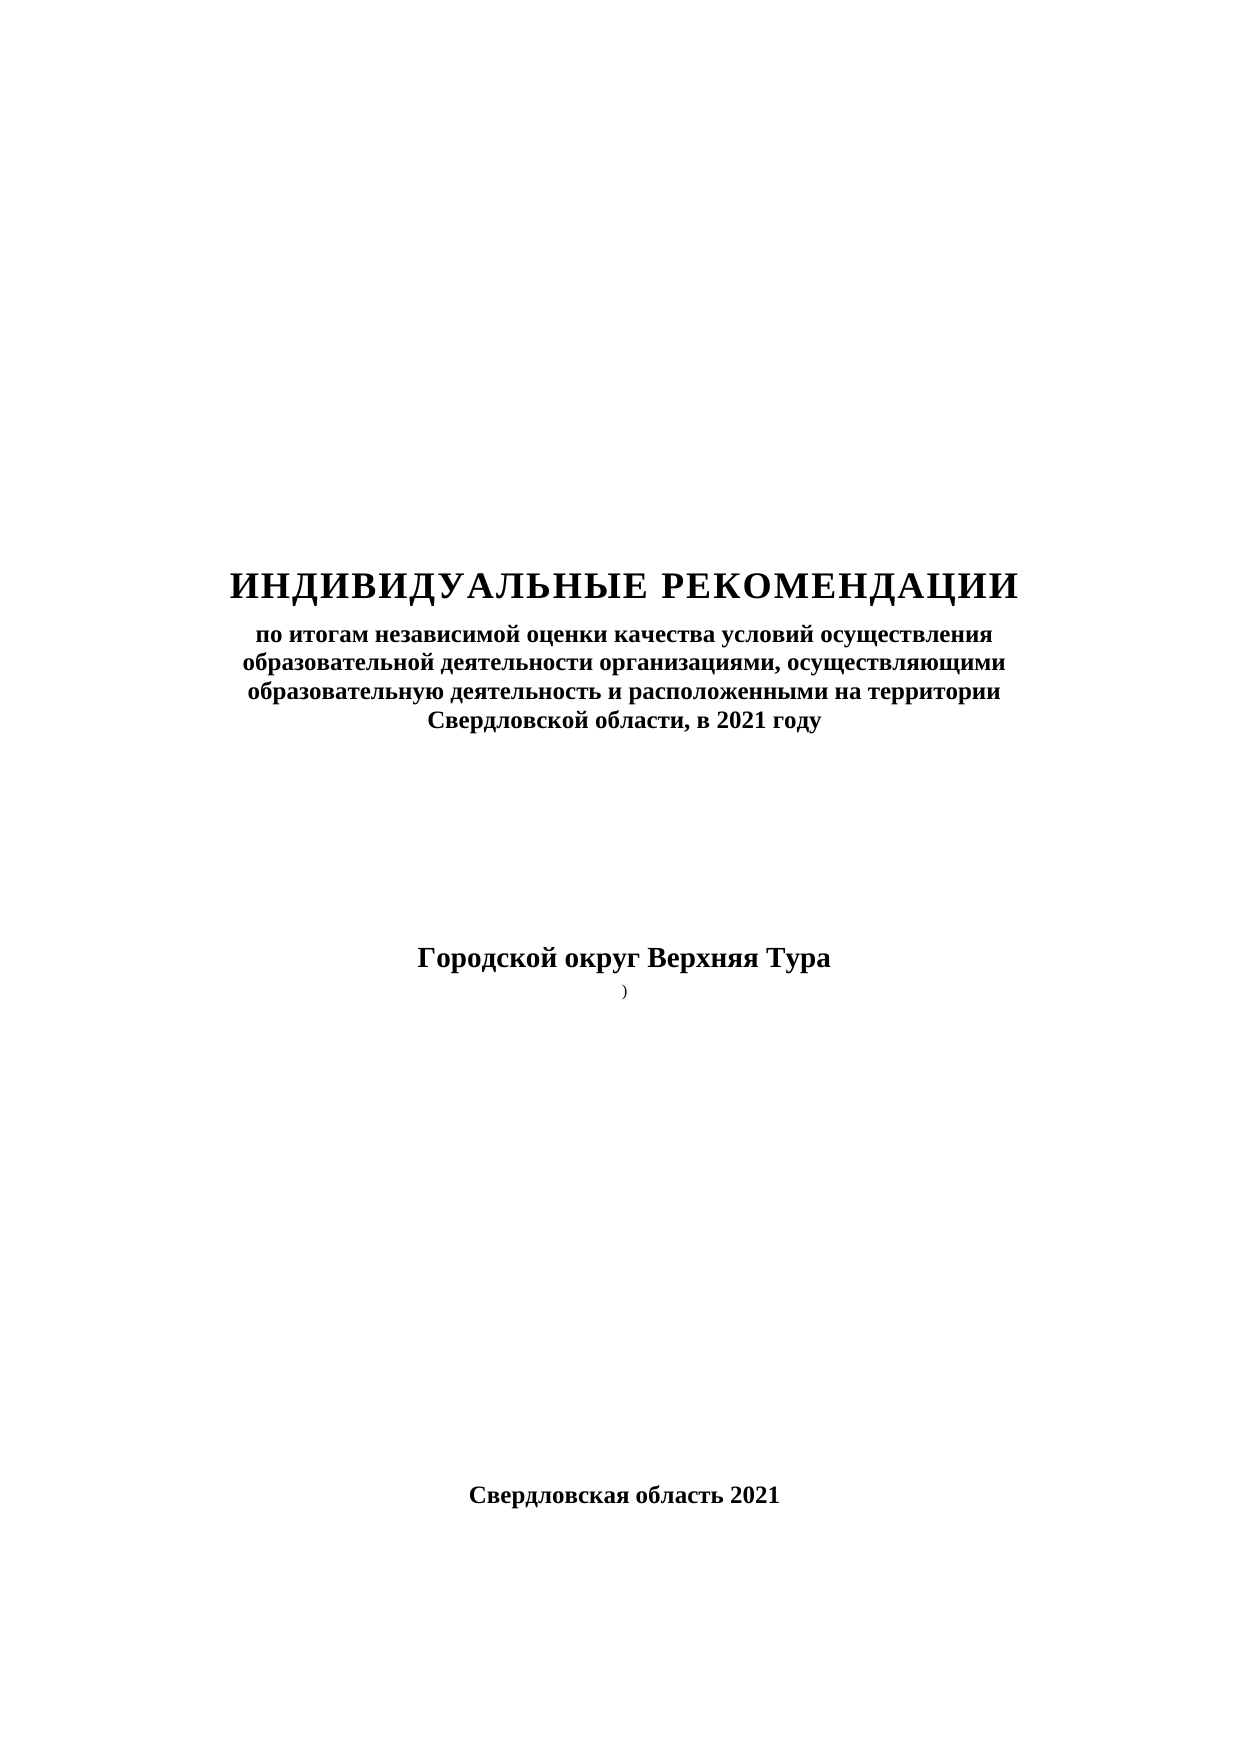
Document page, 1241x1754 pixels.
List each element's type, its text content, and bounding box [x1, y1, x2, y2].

text по итогам независимой оценки качества условий осуществления образовательной деятельности организациями, осуществляющими образовательную деятельность и расположенными на территории Свердловской области, в 2021 году [177, 619, 1071, 734]
text Городской округ Верхняя Тура [177, 941, 1071, 974]
text Свердловская область 2021 [177, 1481, 1071, 1509]
text ) [177, 980, 1071, 999]
text ИНДИВИДУАЛЬНЫЕ РЕКОМЕНДАЦИИ [177, 563, 1071, 606]
